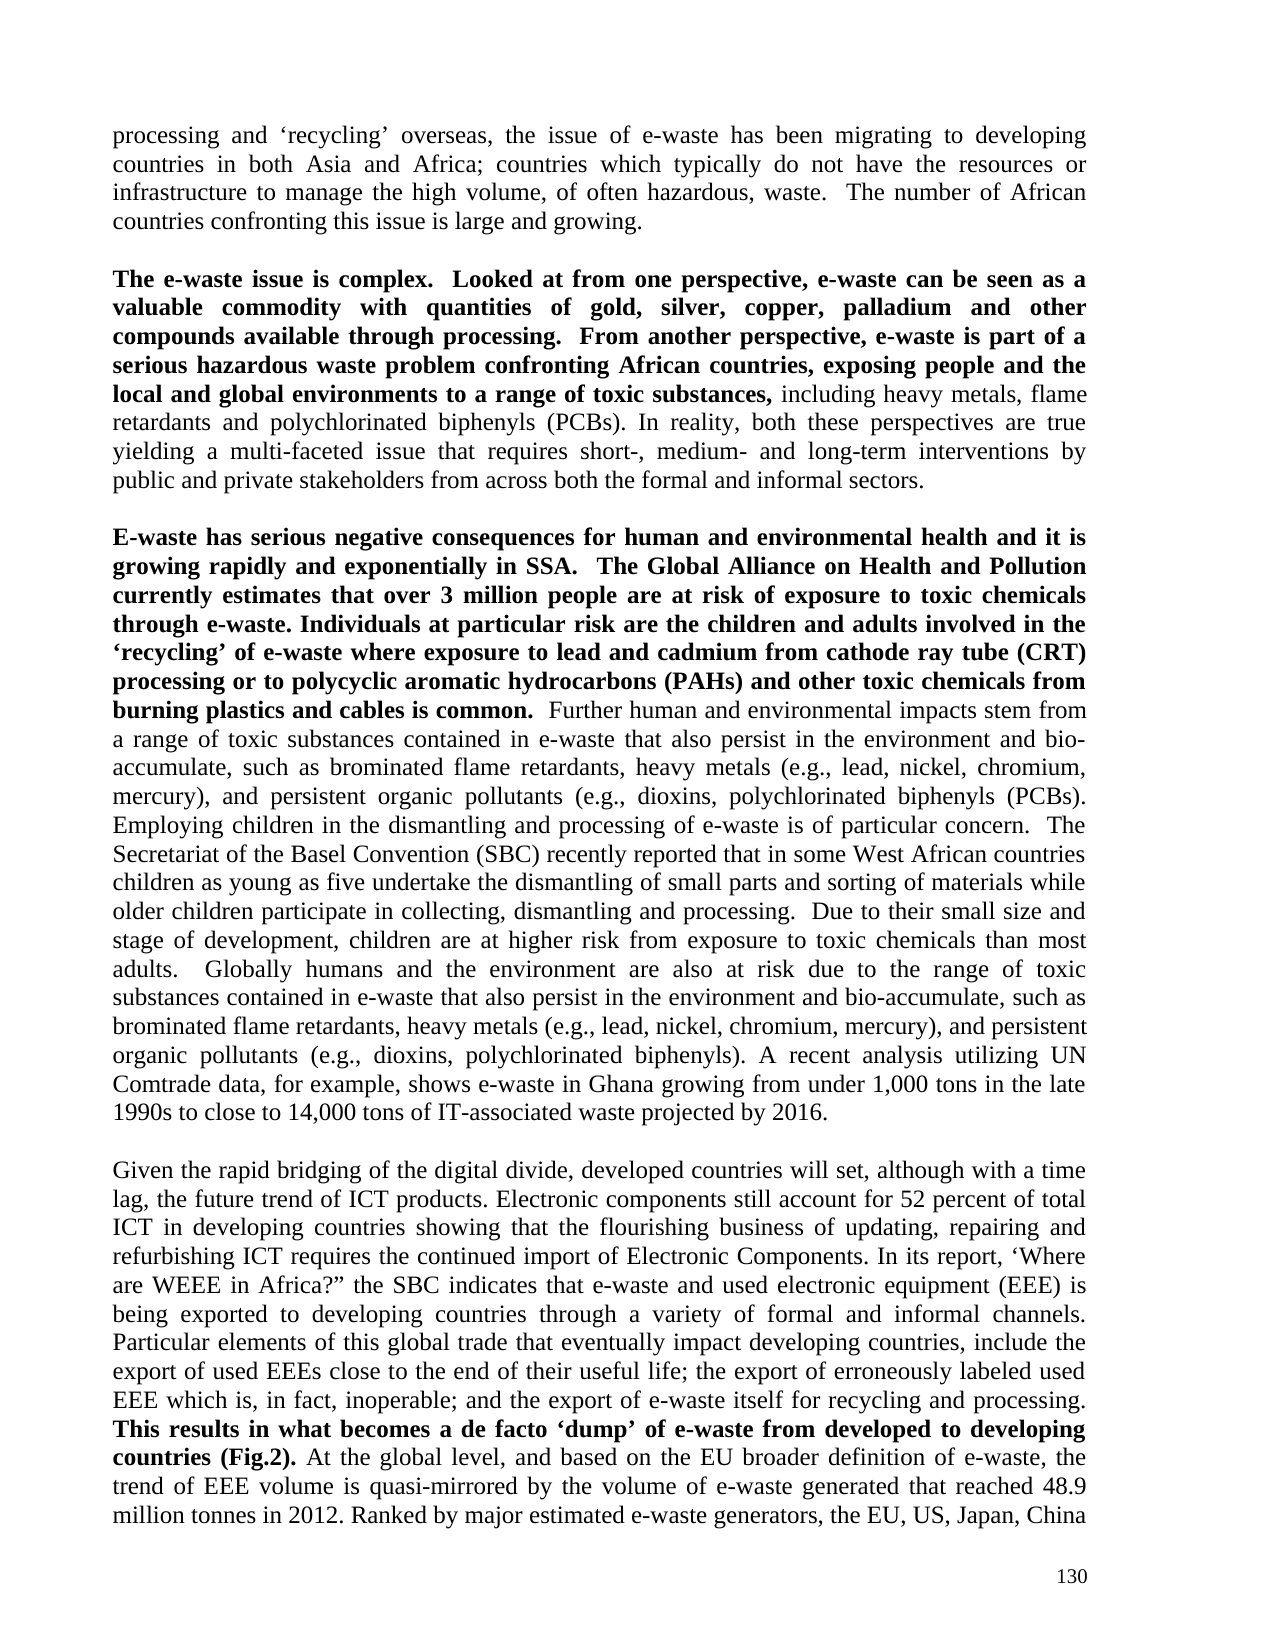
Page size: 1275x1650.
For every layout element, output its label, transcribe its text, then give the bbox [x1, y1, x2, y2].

text E-waste has serious negative consequences for human and environmental health and it is growing rapidly and exponentially in SSA. The Global Alliance on Health and Pollution currently estimates that over 3 million people are at risk of exposure to toxic chemicals through e-waste. Individuals at particular risk are the children and adults involved in the ‘recycling’ of e-waste where exposure to lead and cadmium from cathode ray tube (CRT) processing or to polycyclic aromatic hydrocarbons (PAHs) and other toxic chemicals from burning plastics and cables is common. Further human and environmental impacts stem from a range of toxic substances contained in e-waste that also persist in the environment and bio-accumulate, such as brominated flame retardants, heavy metals (e.g., lead, nickel, chromium, mercury), and persistent organic pollutants (e.g., dioxins, polychlorinated biphenyls (PCBs). Employing children in the dismantling and processing of e-waste is of particular concern. The Secretariat of the Basel Convention (SBC) recently reported that in some West African countries children as young as five undertake the dismantling of small parts and sorting of materials while older children participate in collecting, dismantling and processing. Due to their small size and stage of development, children are at higher risk from exposure to toxic chemicals than most adults. Globally humans and the environment are also at risk due to the range of toxic substances contained in e-waste that also persist in the environment and bio-accumulate, such as brominated flame retardants, heavy metals (e.g., lead, nickel, chromium, mercury), and persistent organic pollutants (e.g., dioxins, polychlorinated biphenyls). A recent analysis utilizing UN Comtrade data, for example, shows e-waste in Ghana growing from under 1,000 tons in the late 1990s to close to 14,000 tons of IT-associated waste projected by 2016. [112, 522, 1087, 1126]
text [112, 1155, 1087, 1529]
text The e-waste issue is complex. Looked at from one perspective, e-waste can be seen as a valuable commodity with quantities of gold, silver, copper, palladium and other compounds available through processing. From another perspective, e-waste is part of a serious hazardous waste problem confronting African countries, exposing people and the local and global environments to a range of toxic substances, including heavy metals, flame retardants and polychlorinated biphenyls (PCBs). In reality, both these perspectives are true yielding a multi-faceted issue that requires short-, medium- and long-term interventions by public and private stakeholders from across both the formal and informal sectors. [112, 264, 1087, 494]
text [112, 120, 1087, 235]
